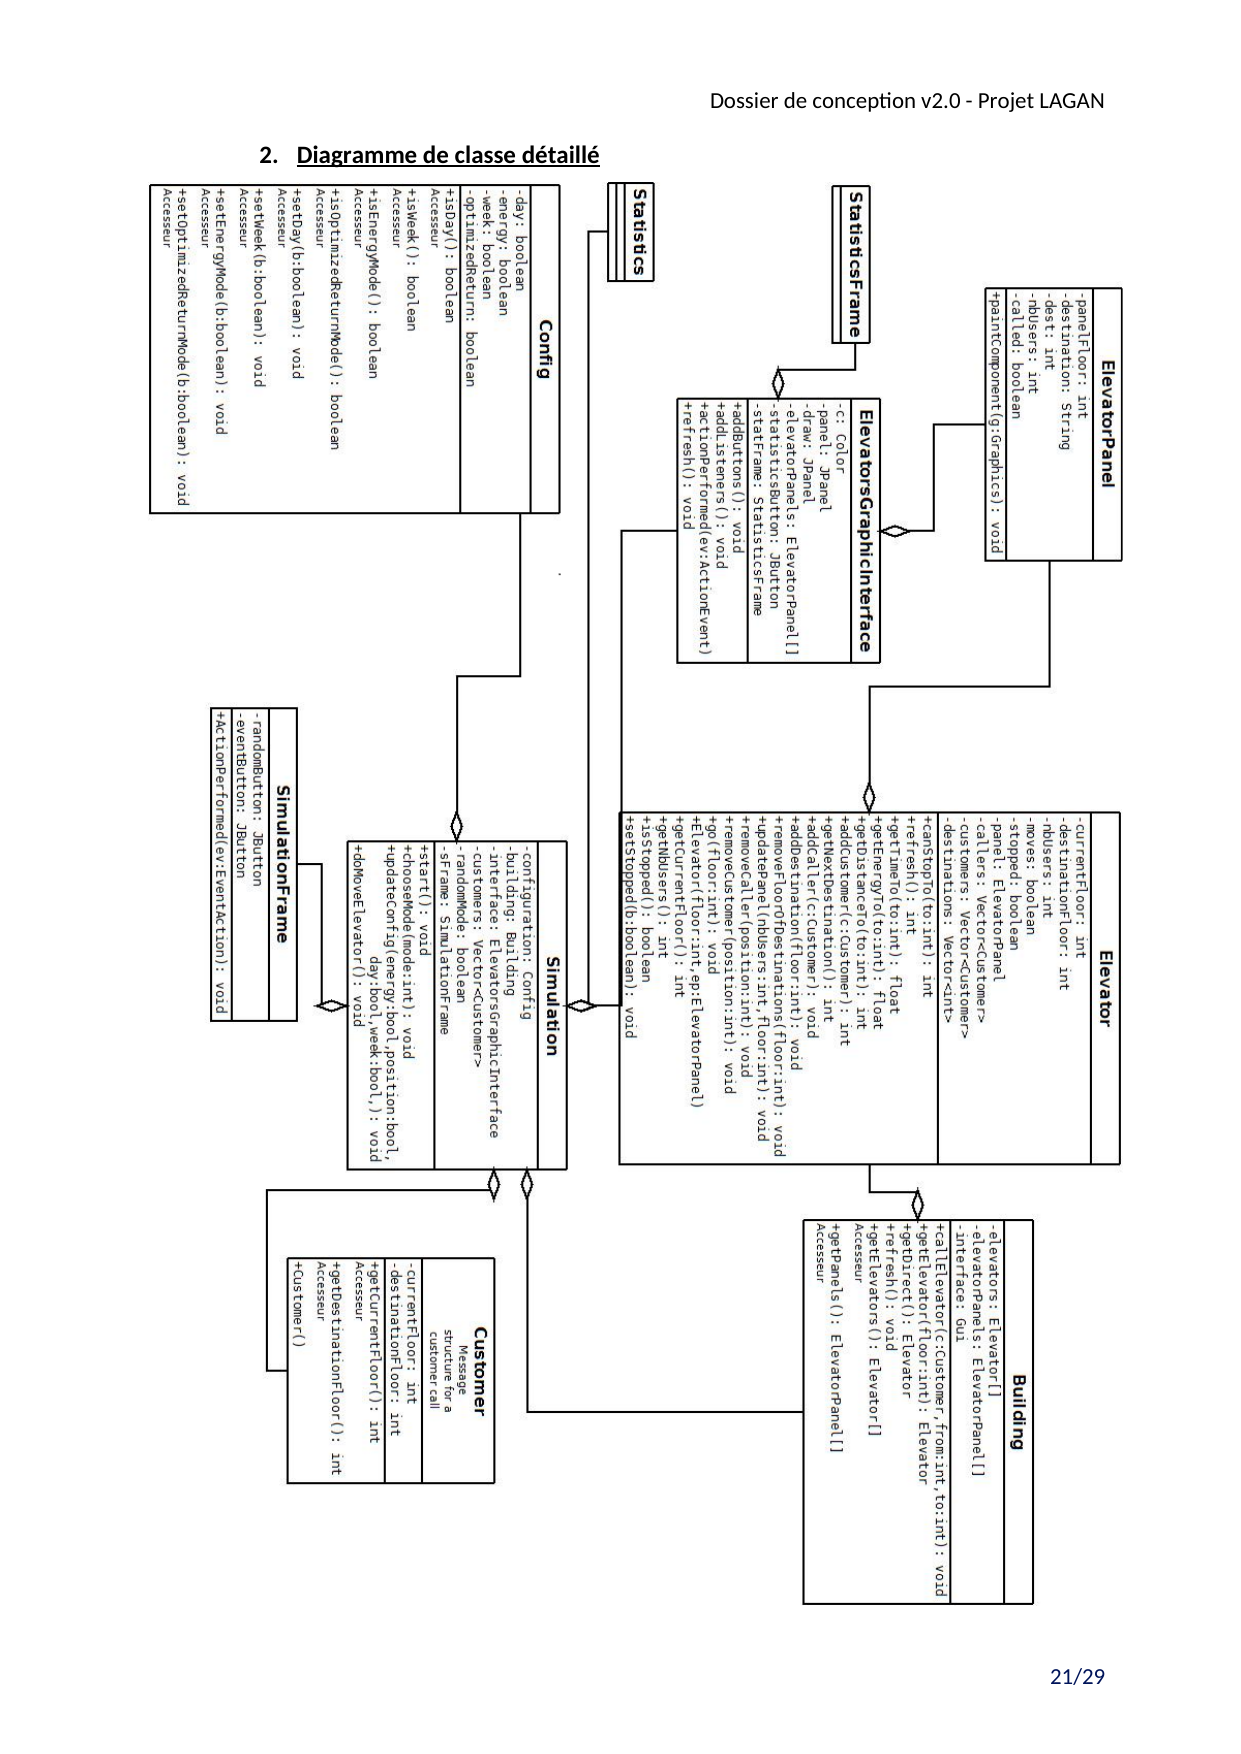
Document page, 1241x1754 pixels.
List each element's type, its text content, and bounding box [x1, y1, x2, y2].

picture [147, 182, 1123, 1606]
subtitle Diagramme de classe détaillé [259, 139, 1105, 170]
